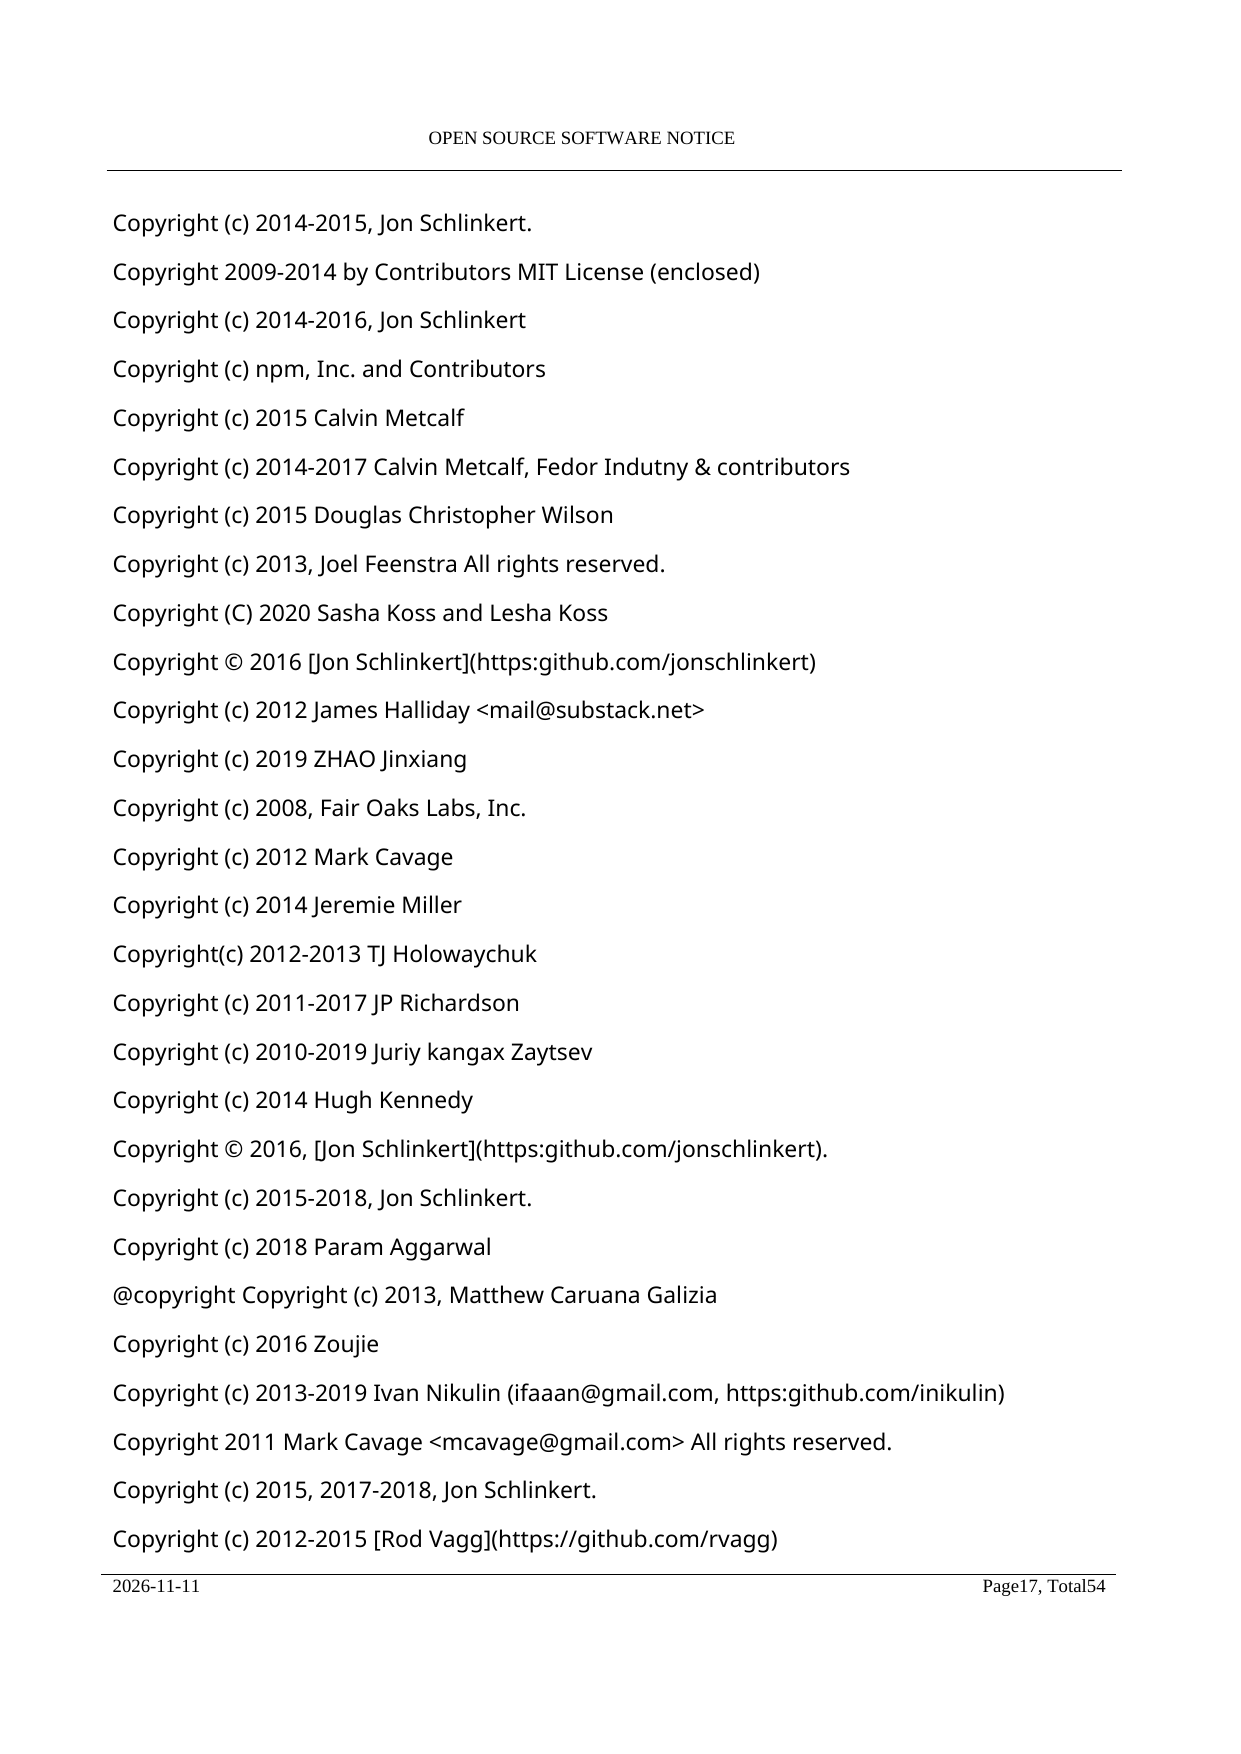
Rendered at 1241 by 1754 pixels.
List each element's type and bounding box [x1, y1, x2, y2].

text [112, 206, 1128, 1555]
